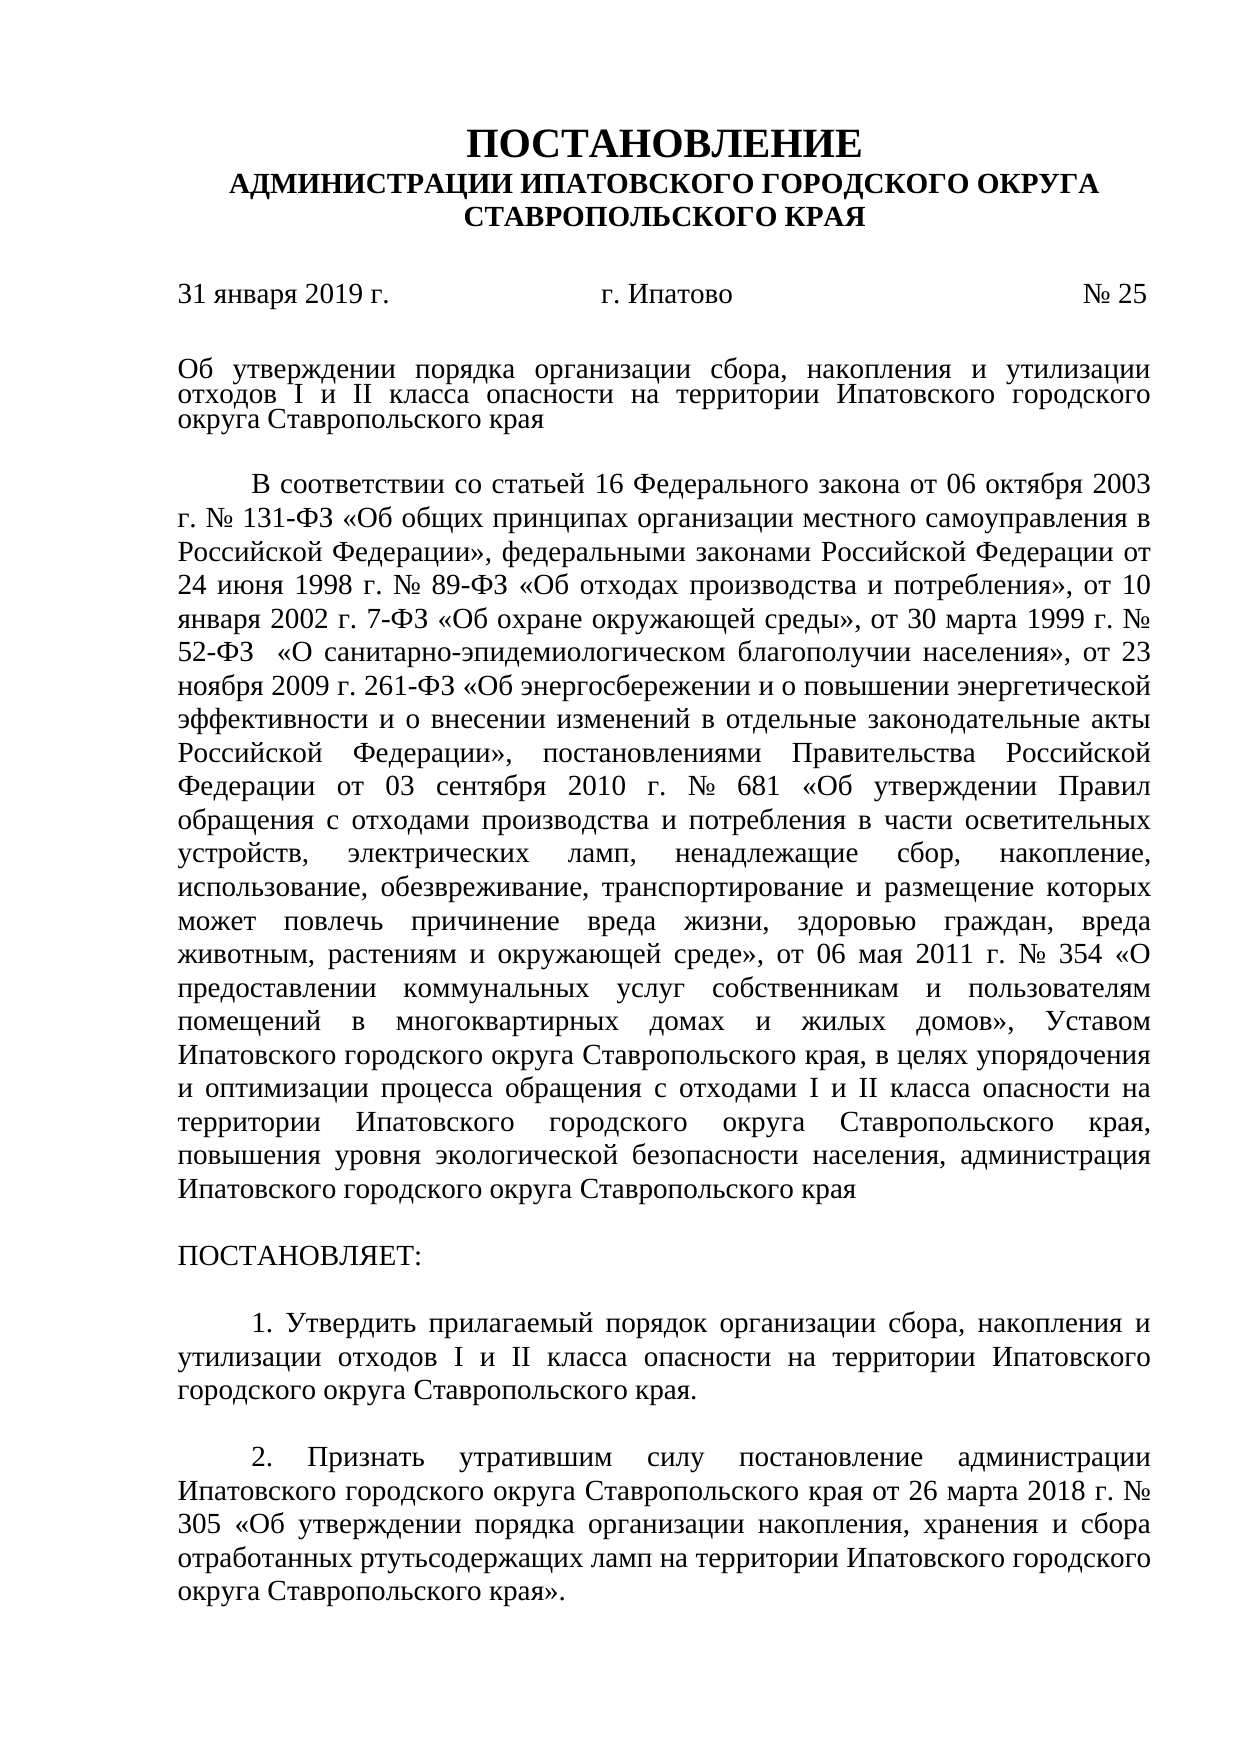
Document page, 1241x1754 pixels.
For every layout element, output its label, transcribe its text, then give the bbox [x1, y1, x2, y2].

text ПОСТАНОВЛЕНИЕ [177, 118, 1152, 166]
text 2. Признать утратившим силу постановление администрации Ипатовского городского округа Ставропольского края от 26 марта 2018 г. № 305 «Об утверждении порядка организации накопления, хранения и сбора отработанных ртутьсодержащих ламп на территории Ипатовского городского округа Ставропольского края». [177, 1439, 1152, 1607]
text 31 января 2019 г. г. Ипатово № 25 [177, 283, 1152, 308]
text 1. Утвердить прилагаемый порядок организации сбора, накопления и утилизации отходов I и II класса опасности на территории Ипатовского городского округа Ставропольского края. [177, 1305, 1152, 1406]
text В соответствии со статьей 16 Федерального закона от 06 октября 2003 г. № 131-ФЗ «Об общих принципах организации местного самоуправления в Российской Федерации», федеральными законами Российской Федерации от 24 июня 1998 г. № 89-ФЗ «Об отходах производства и потребления», от 10 января 2002 г. 7-ФЗ «Об охране окружающей среды», от 30 марта 1999 г. № 52-ФЗ «О санитарно-эпидемиологическом благополучии населения», от 23 ноября 2009 г. 261-ФЗ «Об энергосбережении и о повышении энергетической эффективности и о внесении изменений в отдельные законодательные акты Российской Федерации», постановлениями Правительства Российской Федерации от 03 сентября 2010 г. № 681 «Об утверждении Правил обращения с отходами производства и потребления в части осветительных устройств, электрических ламп, ненадлежащие сбор, накопление, использование, обезвреживание, транспортирование и размещение которых может повлечь причинение вреда жизни, здоровью граждан, вреда животным, растениям и окружающей среде», от 06 мая 2011 г. № 354 «О предоставлении коммунальных услуг собственникам и пользователям помещений в многоквартирных домах и жилых домов», Уставом Ипатовского городского округа Ставропольского края, в целях упорядочения и оптимизации процесса обращения с отходами I и II класса опасности на территории Ипатовского городского округа Ставропольского края, повышения уровня экологической безопасности населения, администрация Ипатовского городского округа Ставропольского края [177, 467, 1152, 1204]
text Об утверждении порядка организации сбора, накопления и утилизации отходов I и II класса опасности на территории Ипатовского городского округа Ставропольского края [177, 358, 1152, 433]
text АДМИНИСТРАЦИИ ИПАТОВСКОГО ГОРОДСКОГО ОКРУГА [177, 166, 1152, 199]
text ПОСТАНОВЛЯЕТ: [177, 1238, 1152, 1272]
text СТАВРОПОЛЬСКОГО КРАЯ [177, 199, 1152, 233]
